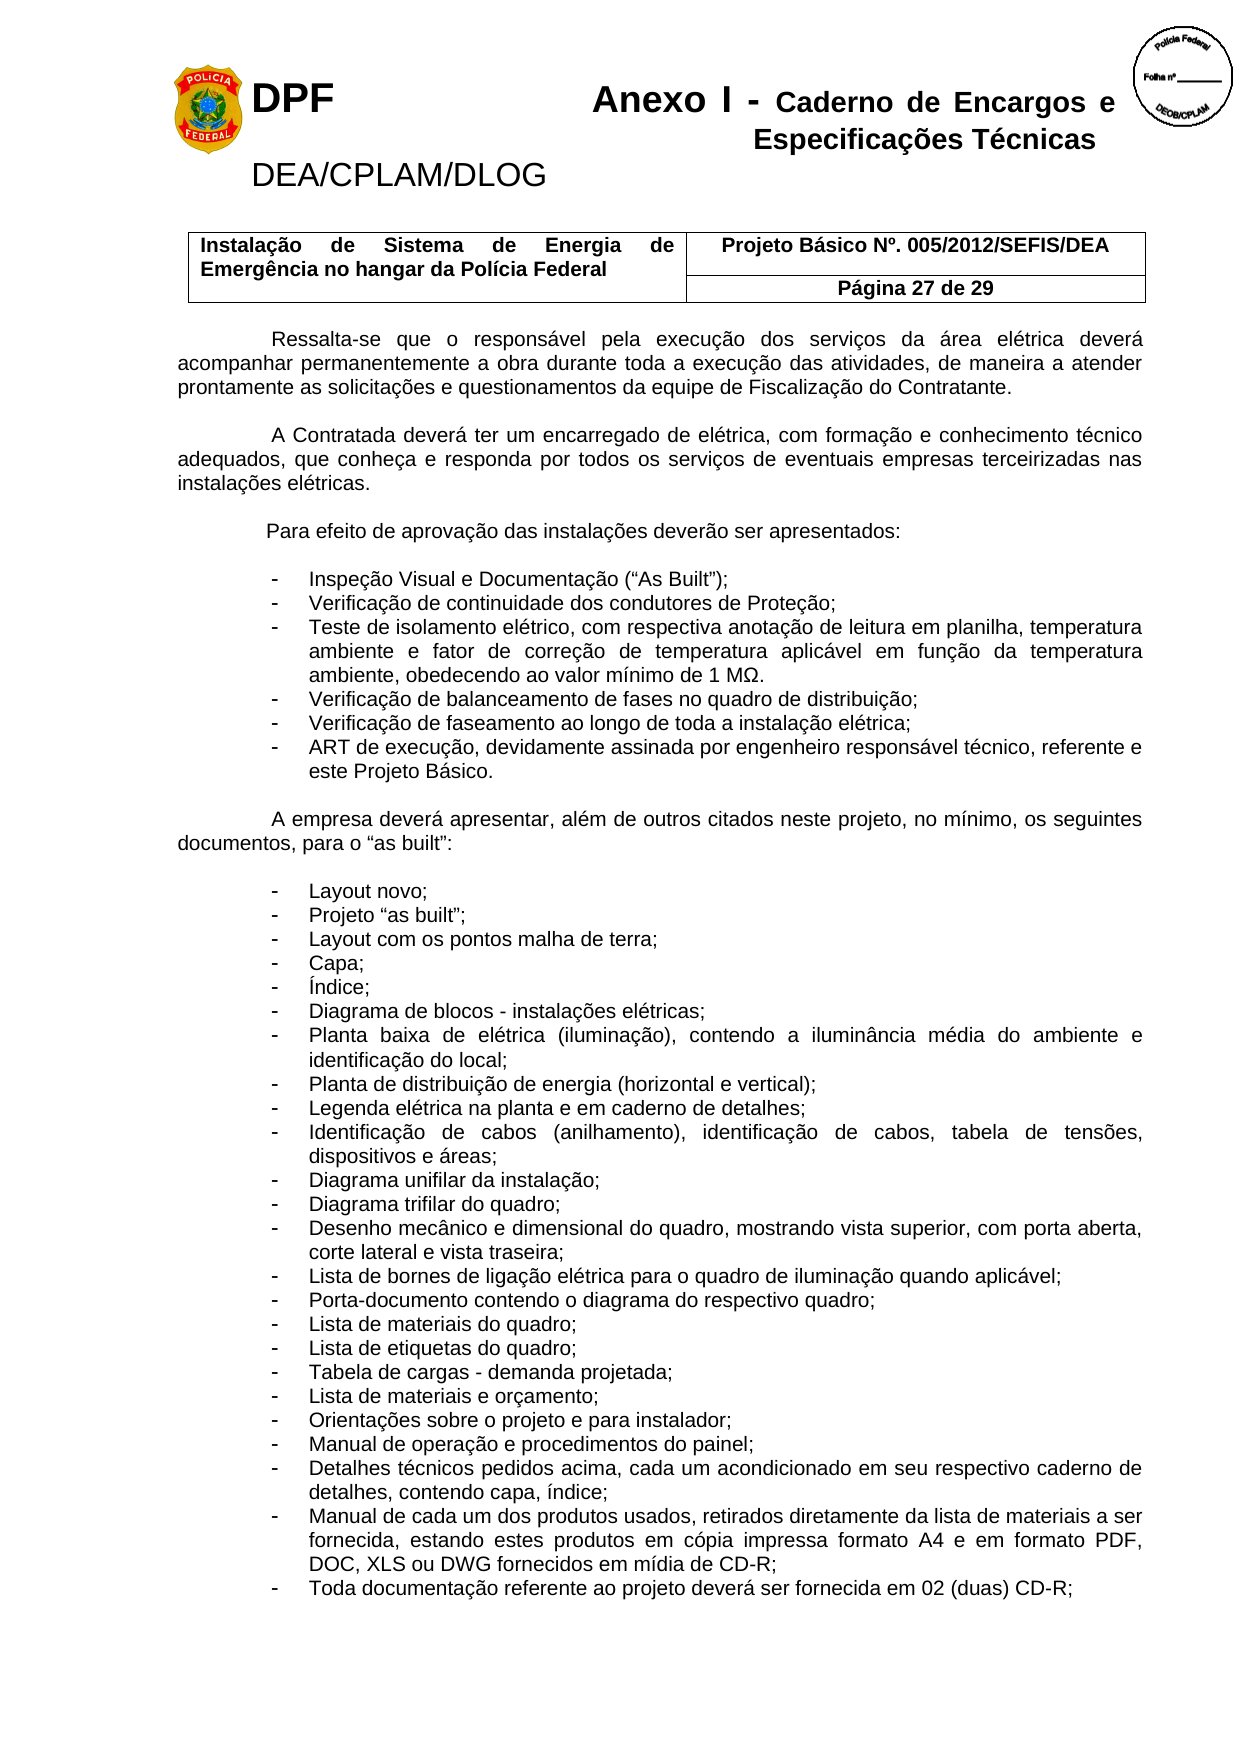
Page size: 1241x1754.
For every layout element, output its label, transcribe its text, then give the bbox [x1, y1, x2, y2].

list Identificação de cabos (anilhamento), identificação de cabos, tabela de tensões, dispositivos e áreas; [271, 1119, 1144, 1167]
list Layout com os pontos malha de terra; [271, 927, 1144, 951]
list Lista de materiais do quadro; [271, 1312, 1144, 1336]
list Lista de materiais e orçamento; [271, 1384, 1144, 1408]
list Inspeção Visual e Documentação (“As Built”); [271, 567, 1144, 591]
text Para efeito de aprovação das instalações deverão ser apresentados: [266, 519, 1144, 543]
list Detalhes técnicos pedidos acima, cada um acondicionado em seu respectivo caderno de detalhes, contendo capa, índice; [271, 1456, 1144, 1504]
list Lista de bornes de ligação elétrica para o quadro de iluminação quando aplicável; [271, 1264, 1144, 1288]
list Desenho mecânico e dimensional do quadro, mostrando vista superior, com porta aberta, corte lateral e vista traseira; [271, 1216, 1144, 1264]
list Porta-documento contendo o diagrama do respectivo quadro; [271, 1288, 1144, 1312]
picture [1114, 16, 1241, 155]
list Toda documentação referente ao projeto deverá ser fornecida em 02 (duas) CD-R; [271, 1576, 1144, 1600]
list Verificação de balanceamento de fases no quadro de distribuição; [271, 687, 1144, 711]
list Planta de distribuição de energia (horizontal e vertical); [271, 1071, 1144, 1095]
list Layout novo; [271, 879, 1144, 903]
list Orientações sobre o projeto e para instalador; [271, 1408, 1144, 1432]
list Verificação de faseamento ao longo de toda a instalação elétrica; [271, 711, 1144, 735]
list Capa; [271, 951, 1144, 975]
list Legenda elétrica na planta e em caderno de detalhes; [271, 1095, 1144, 1119]
list Manual de cada um dos produtos usados, retirados diretamente da lista de materiais a ser fornecida, estando estes produtos em cópia impressa formato A4 e em formato PDF, DOC, XLS ou DWG fornecidos em mídia de CD-R; [271, 1504, 1144, 1576]
list Teste de isolamento elétrico, com respectiva anotação de leitura em planilha, temperatura ambiente e fator de correção de temperatura aplicável em função da temperatura ambiente, obedecendo ao valor mínimo de 1 MΩ. [271, 615, 1144, 687]
list Verificação de continuidade dos condutores de Proteção; [271, 591, 1144, 615]
list Diagrama de blocos - instalações elétricas; [271, 999, 1144, 1023]
list Planta baixa de elétrica (iluminação), contendo a iluminância média do ambiente e identificação do local; [271, 1023, 1144, 1071]
text Ressalta-se que o responsável pela execução dos serviços da área elétrica deverá acompanhar permanentemente a obra durante toda a execução das atividades, de maneira a atender prontamente as solicitações e questionamentos da equipe de Fiscalização do Contratante. [177, 327, 1144, 399]
list ART de execução, devidamente assinada por engenheiro responsável técnico, referente e este Projeto Básico. [271, 735, 1144, 783]
list Manual de operação e procedimentos do painel; [271, 1432, 1144, 1456]
list Diagrama unifilar da instalação; [271, 1167, 1144, 1192]
list Tabela de cargas - demanda projetada; [271, 1360, 1144, 1384]
list Lista de etiquetas do quadro; [271, 1336, 1144, 1360]
list Diagrama trifilar do quadro; [271, 1192, 1144, 1216]
text A empresa deverá apresentar, além de outros citados neste projeto, no mínimo, os seguintes documentos, para o “as built”: [177, 807, 1144, 855]
text A Contratada deverá ter um encarregado de elétrica, com formação e conhecimento técnico adequados, que conheça e responda por todos os serviços de eventuais empresas terceirizadas nas instalações elétricas. [177, 423, 1144, 495]
list Índice; [271, 975, 1144, 999]
list Projeto “as built”; [271, 903, 1144, 927]
